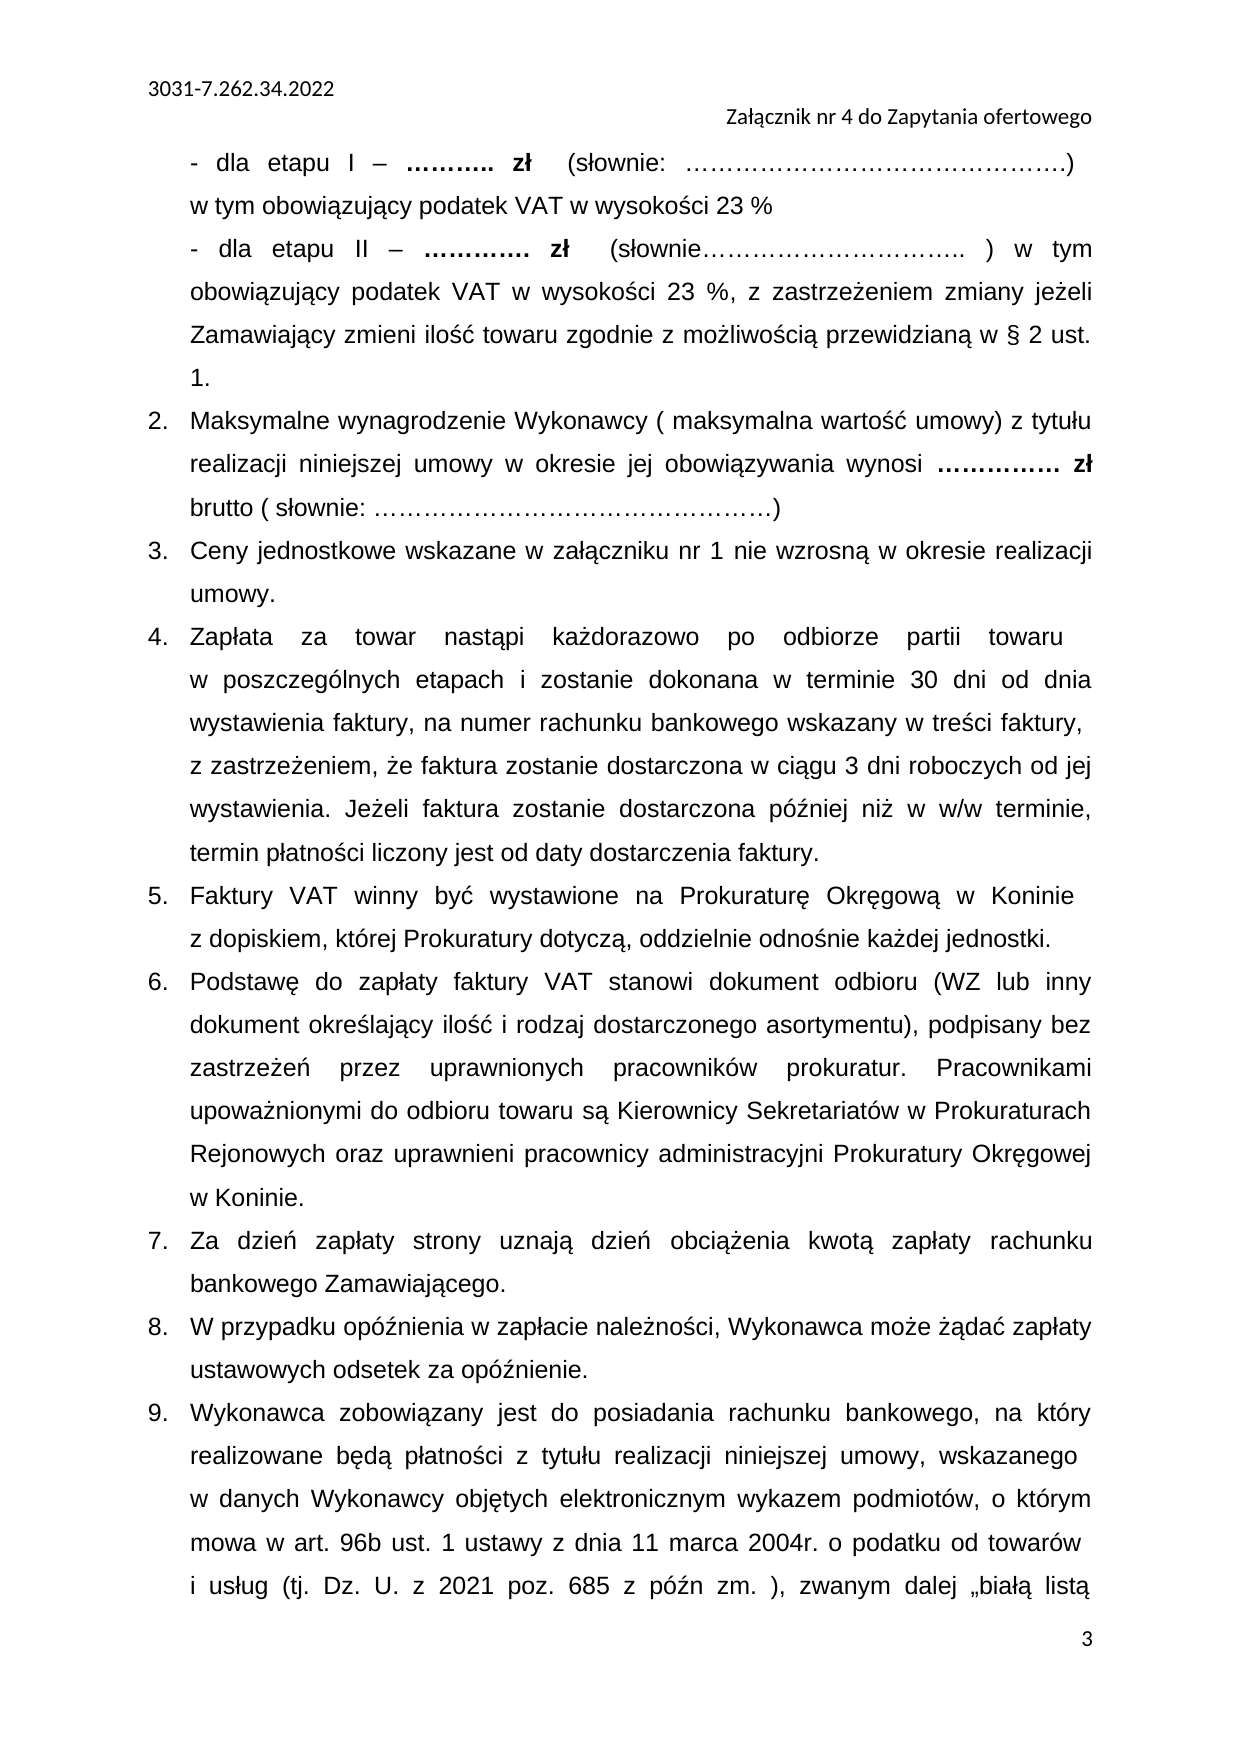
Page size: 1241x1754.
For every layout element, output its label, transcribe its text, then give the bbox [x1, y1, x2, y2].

list Maksymalne wynagrodzenie Wykonawcy ( maksymalna wartość umowy) z tytułu realizacji niniejszej umowy w okresie jej obowiązywania wynosi …………… zł brutto ( słownie: …………………………………………) [148, 406, 1093, 521]
list Ceny jednostkowe wskazane w załączniku nr 1 nie wzrosną w okresie realizacji umowy. [148, 536, 1093, 608]
list W przypadku opóźnienia w zapłacie należności, Wykonawca może żądać zapłaty ustawowych odsetek za opóźnienie. [148, 1312, 1093, 1384]
text - dla etapu II – …………. zł (słownie………………………….. ) w tym obowiązujący podatek VAT w wysokości 23 %, z zastrzeżeniem zmiany jeżeli Zamawiający zmieni ilość towaru zgodnie z możliwością przewidzianą w § 2 ust. 1. [190, 234, 1093, 392]
list Faktury VAT winny być wystawione na Prokuraturę Okręgową w Koninie z dopiskiem, której Prokuratury dotyczą, oddzielnie odnośnie każdej jednostki. [148, 881, 1093, 953]
list Podstawę do zapłaty faktury VAT stanowi dokument odbioru (WZ lub inny dokument określający ilość i rodzaj dostarczonego asortymentu), podpisany bez zastrzeżeń przez uprawnionych pracowników prokuratur. Pracownikami upoważnionymi do odbioru towaru są Kierownicy Sekretariatów w Prokuraturach Rejonowych oraz uprawnieni pracownicy administracyjni Prokuratury Okręgowej w Koninie. [148, 967, 1093, 1211]
list Za dzień zapłaty strony uznają dzień obciążenia kwotą zapłaty rachunku bankowego Zamawiającego. [148, 1226, 1093, 1298]
list Zapłata za towar nastąpi każdorazowo po odbiorze partii towaru w poszczególnych etapach i zostanie dokonana w terminie 30 dni od dnia wystawienia faktury, na numer rachunku bankowego wskazany w treści faktury, z zastrzeżeniem, że faktura zostanie dostarczona w ciągu 3 dni roboczych od jej wystawienia. Jeżeli faktura zostanie dostarczona później niż w w/w terminie, termin płatności liczony jest od daty dostarczenia faktury. [148, 622, 1093, 866]
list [148, 1398, 1092, 1599]
text - dla etapu I – ……….. zł (słownie: ……………………………………….) w tym obowiązujący podatek VAT w wysokości 23 % [190, 148, 1093, 219]
